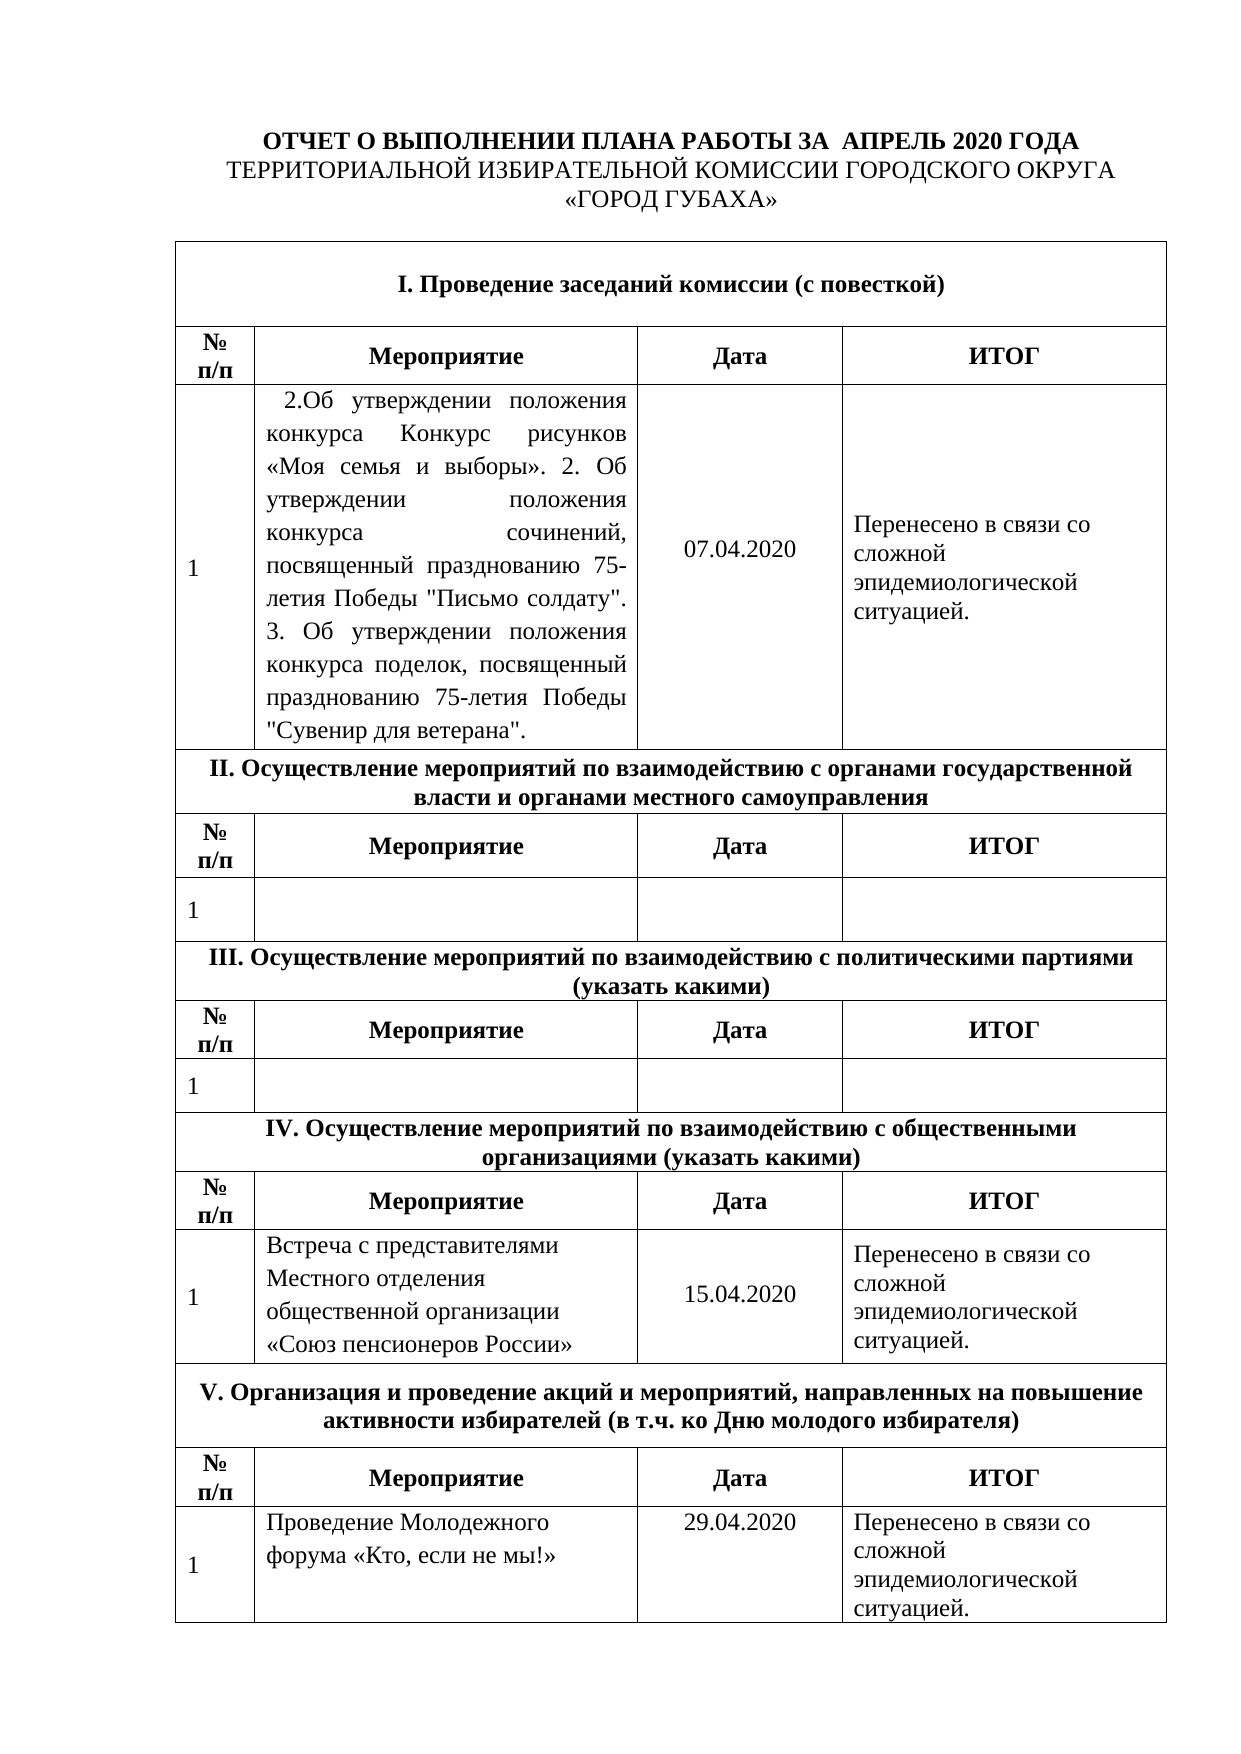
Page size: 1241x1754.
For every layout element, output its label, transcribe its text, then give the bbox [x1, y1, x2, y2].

table_cell II. Осуществление мероприятий по взаимодействию с органами государственной власти и органами местного самоуправления [176, 750, 1166, 813]
table_cell № п/п [176, 814, 254, 877]
table_cell Дата [638, 1172, 842, 1229]
table_cell № п/п [176, 1001, 254, 1058]
table_cell № п/п [176, 327, 254, 384]
table_cell 2.Об утверждении положения конкурса Конкурс рисунков «Моя семья и выборы». 2. Об утверждении положения конкурса сочинений, посвященный празднованию 75-летия Победы "Письмо солдату". 3. Об утверждении положения конкурса поделок, посвященный празднованию 75-летия Победы "Сувенир для ветерана". [255, 385, 637, 749]
table_cell ИТОГ [843, 814, 1166, 877]
table_cell ИТОГ [843, 1448, 1166, 1506]
table_cell [638, 878, 842, 941]
table_cell 1 [176, 385, 254, 749]
table_cell 15.04.2020 [638, 1230, 842, 1363]
table_cell Дата [638, 1448, 842, 1506]
table_cell Мероприятие [255, 1448, 637, 1506]
table_cell ТЕРРИТОРИАЛЬНОЙ ИЗБИРАТЕЛЬНОЙ КОМИССИИ ГОРОДСКОГО ОКРУГА «ГОРОД ГУБАХА» [176, 155, 1167, 241]
table_cell 1 [176, 1507, 254, 1622]
table_cell Проведение Молодежного форума «Кто, если не мы!» [255, 1507, 637, 1622]
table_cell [946, 1507, 1166, 1622]
table_cell V. Организация и проведение акций и мероприятий, направленных на повышение активности избирателей (в т.ч. ко Дню молодого избирателя) [176, 1364, 1166, 1447]
table_cell 07.04.2020 [638, 385, 842, 749]
table_cell 1 [176, 878, 254, 941]
table_cell Дата [638, 327, 842, 384]
table_cell [638, 1059, 842, 1112]
table_cell I. Проведение заседаний комиссии (с повесткой) [176, 242, 1166, 326]
table_cell [843, 878, 1166, 941]
table_cell 29.04.2020 [638, 1507, 842, 1622]
table_cell ИТОГ [843, 1001, 1166, 1058]
table_cell Мероприятие [255, 1001, 637, 1058]
table_cell 1 [176, 1059, 254, 1112]
table_cell 1 [176, 1230, 254, 1363]
table_cell Перенесено в связи со сложной эпидемиологической ситуацией. [843, 1230, 1166, 1363]
table_cell Дата [638, 814, 842, 877]
table_cell Мероприятие [255, 1172, 637, 1229]
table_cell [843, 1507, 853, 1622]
table_cell № п/п [176, 1172, 254, 1229]
table_cell III. Осуществление мероприятий по взаимодействию с политическими партиями (указать какими) [176, 942, 1166, 1000]
table_cell Дата [638, 1001, 842, 1058]
table_cell IV. Осуществление мероприятий по взаимодействию с общественными организациями (указать какими) [176, 1113, 1166, 1171]
table_cell № п/п [176, 1448, 254, 1506]
table_cell [255, 1059, 637, 1112]
table_cell [843, 1059, 1166, 1112]
table_header ОТЧЕТ О ВЫПОЛНЕНИИ ПЛАНА РАБОТЫ ЗА АПРЕЛЬ 2020 ГОДА [176, 126, 1167, 155]
table_cell Встреча с представителями Местного отделения общественной организации «Союз пенсионеров России» [255, 1230, 637, 1363]
table_cell Мероприятие [255, 327, 637, 384]
table_cell [255, 878, 637, 941]
table_cell ИТОГ [843, 327, 1166, 384]
table_cell Мероприятие [255, 814, 637, 877]
table_cell ИТОГ [843, 1172, 1166, 1229]
table_cell Перенесено в связи со сложной эпидемиологической ситуацией. [843, 385, 1166, 749]
